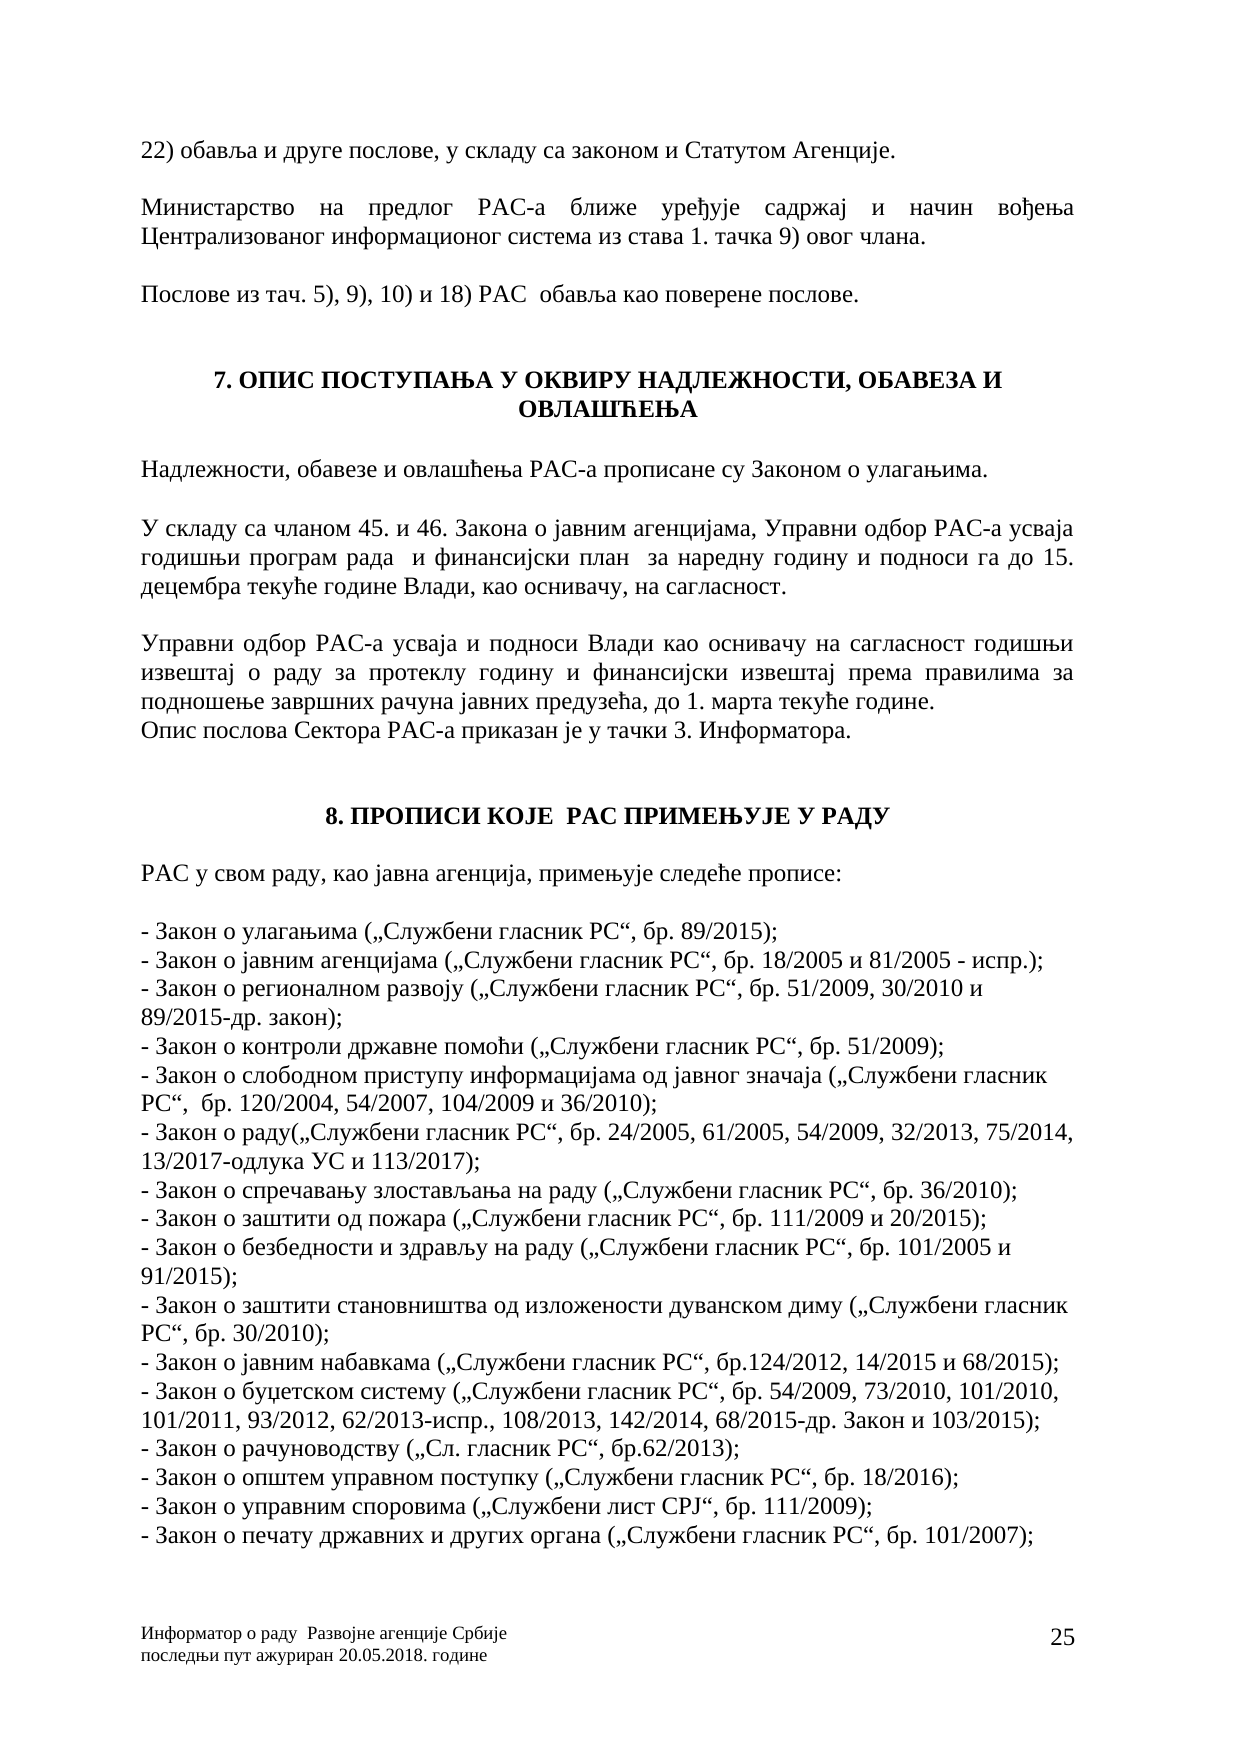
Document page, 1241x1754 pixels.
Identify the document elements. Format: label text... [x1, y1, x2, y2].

text - Закон о спречавању злостављања на раду („Службени гласник РС“, бр. 36/2010); [141, 1175, 1075, 1203]
text - Закон о регионалном развоју („Службени гласник РС“, бр. 51/2009, 30/2010 и 89/2015-др. закон); [141, 973, 1075, 1031]
text - Закон о улагањима („Службени гласник РС“, бр. 89/2015); [141, 916, 1075, 945]
text Послове из тач. 5), 9), 10) и 18) РАС обавља као поверене послове. [141, 279, 1075, 307]
text - Закон о раду(„Службени гласник РС“, бр. 24/2005, 61/2005, 54/2009, 32/2013, 75/2014, 13/2017-одлука УС и 113/2017); [141, 1117, 1075, 1175]
text - Закон о јавним агенцијама („Службени гласник РС“, бр. 18/2005 и 81/2005 - испр.); [141, 945, 1075, 973]
text 22) обавља и друге послове, у складу са законом и Статутом Агенције. [141, 135, 1075, 164]
text Надлежности, обавезе и овлашћења РАС-а прописане су Законом о улагањима. [141, 454, 1075, 482]
text - Закон о безбедности и здрављу на раду („Службени гласник РС“, бр. 101/2005 и 91/2015); [141, 1232, 1075, 1290]
text Опис послова Сектора РАС-а приказан је у тачки 3. Информатора. [141, 715, 1075, 743]
text - Закон о буџетском систему („Службени гласник РС“, бр. 54/2009, 73/2010, 101/2010, 101/2011, 93/2012, 62/2013-испр., 108/2013, 142/2014, 68/2015-др. Закон и 103/2015); [141, 1376, 1075, 1433]
text - Закон о јавним набавкама („Службени гласник РС“, бр.124/2012, 14/2015 и 68/2015); [141, 1347, 1075, 1376]
text - Закон о рачуноводству („Сл. гласник РС“, бр.62/2013); [141, 1433, 1075, 1462]
text - Закон о заштити од пожара („Службени гласник РС“, бр. 111/2009 и 20/2015); [141, 1203, 1075, 1232]
text Управни одбор РАС-а усваја и подноси Влади као оснивачу на сагласност годишњи извештај о раду за протеклу годину и финансијски извештај према правилима за подношење завршних рачуна јавних предузећа, до 1. марта текуће године. [141, 628, 1075, 715]
subtitle 7. ОПИС ПОСТУПАЊА У ОКВИРУ НАДЛЕЖНОСТИ, ОБАВЕЗА И ОВЛАШЋЕЊА [141, 365, 1075, 422]
text - Закон о слободном приступу информацијама од јавног значаја („Службени гласник РС“, бр. 120/2004, 54/2007, 104/2009 и 36/2010); [141, 1060, 1075, 1117]
text - Закон о управним споровима („Службени лист СРЈ“, бр. 111/2009); [141, 1491, 1075, 1520]
text - Закон о заштити становништва од изложености дуванском диму („Службени гласник РС“, бр. 30/2010); [141, 1290, 1075, 1347]
subtitle 8. ПРОПИСИ КОЈЕ РАС ПРИМЕЊУЈЕ У РАДУ [141, 801, 1075, 830]
text РАС у свом раду, као јавна агенција, примењује следеће прописе: [141, 858, 1075, 887]
text Министарство на предлог РАС-а ближе уређује садржај и начин вођења Централизованог информационог система из става 1. тачка 9) овог члана. [141, 192, 1075, 250]
text - Закон о печату државних и других органа („Службени гласник РС“, бр. 101/2007); [141, 1520, 1075, 1548]
text - Закон о општем управном поступку („Службени гласник РС“, бр. 18/2016); [141, 1462, 1075, 1491]
text У складу са чланом 45. и 46. Закона о јавним агенцијама, Управни одбор РАС-а усваја годишњи програм рада и финансијски план за наредну годину и подноси га до 15. децембра текуће године Влади, као оснивачу, на сагласност. [141, 513, 1075, 600]
text - Закон о контроли државне помоћи („Службени гласник РС“, бр. 51/2009); [141, 1031, 1075, 1060]
